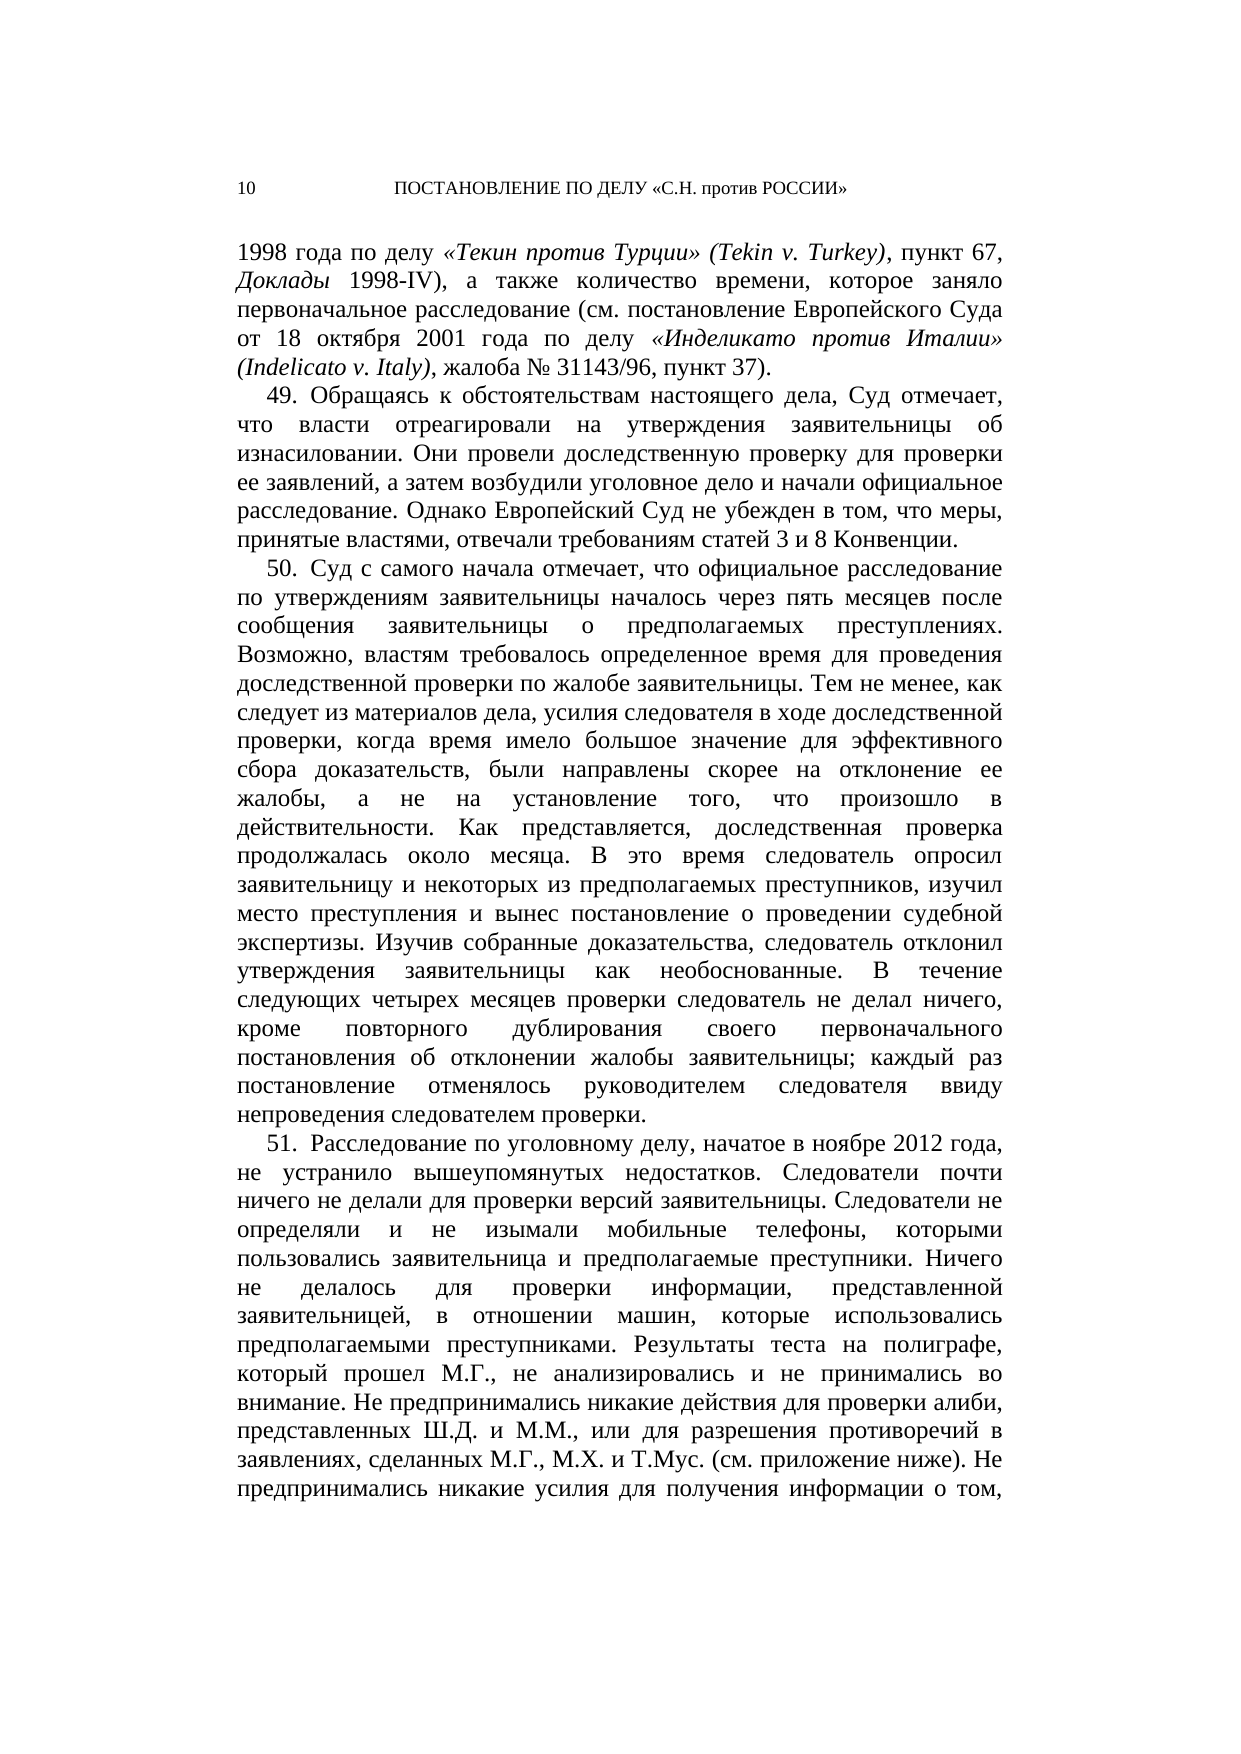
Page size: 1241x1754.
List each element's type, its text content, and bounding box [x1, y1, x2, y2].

text 49. Обращаясь к обстоятельствам настоящего дела, Суд отмечает, что власти отреагировали на утверждения заявительницы об изнасиловании. Они провели доследственную проверку для проверки ее заявлений, а затем возбудили уголовное дело и начали официальное расследование. Однако Европейский Суд не убежден в том, что меры, принятые властями, отвечали требованиям статей 3 и 8 Конвенции. [237, 381, 1003, 553]
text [237, 237, 1003, 381]
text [237, 1128, 1003, 1502]
text 50. Суд с самого начала отмечает, что официальное расследование по утверждениям заявительницы началось через пять месяцев после сообщения заявительницы о предполагаемых преступлениях. Возможно, властям требовалось определенное время для проведения доследственной проверки по жалобе заявительницы. Тем не менее, как следует из материалов дела, усилия следователя в ходе доследственной проверки, когда время имело большое значение для эффективного сбора доказательств, были направлены скорее на отклонение ее жалобы, а не на установление того, что произошло в действительности. Как представляется, доследственная проверка продолжалась около месяца. В это время следователь опросил заявительницу и некоторых из предполагаемых преступников, изучил место преступления и вынес постановление о проведении судебной экспертизы. Изучив собранные доказательства, следователь отклонил утверждения заявительницы как необоснованные. В течение следующих четырех месяцев проверки следователь не делал ничего, кроме повторного дублирования своего первоначального постановления об отклонении жалобы заявительницы; каждый раз постановление отменялось руководителем следователя ввиду непроведения следователем проверки. [237, 553, 1003, 1128]
